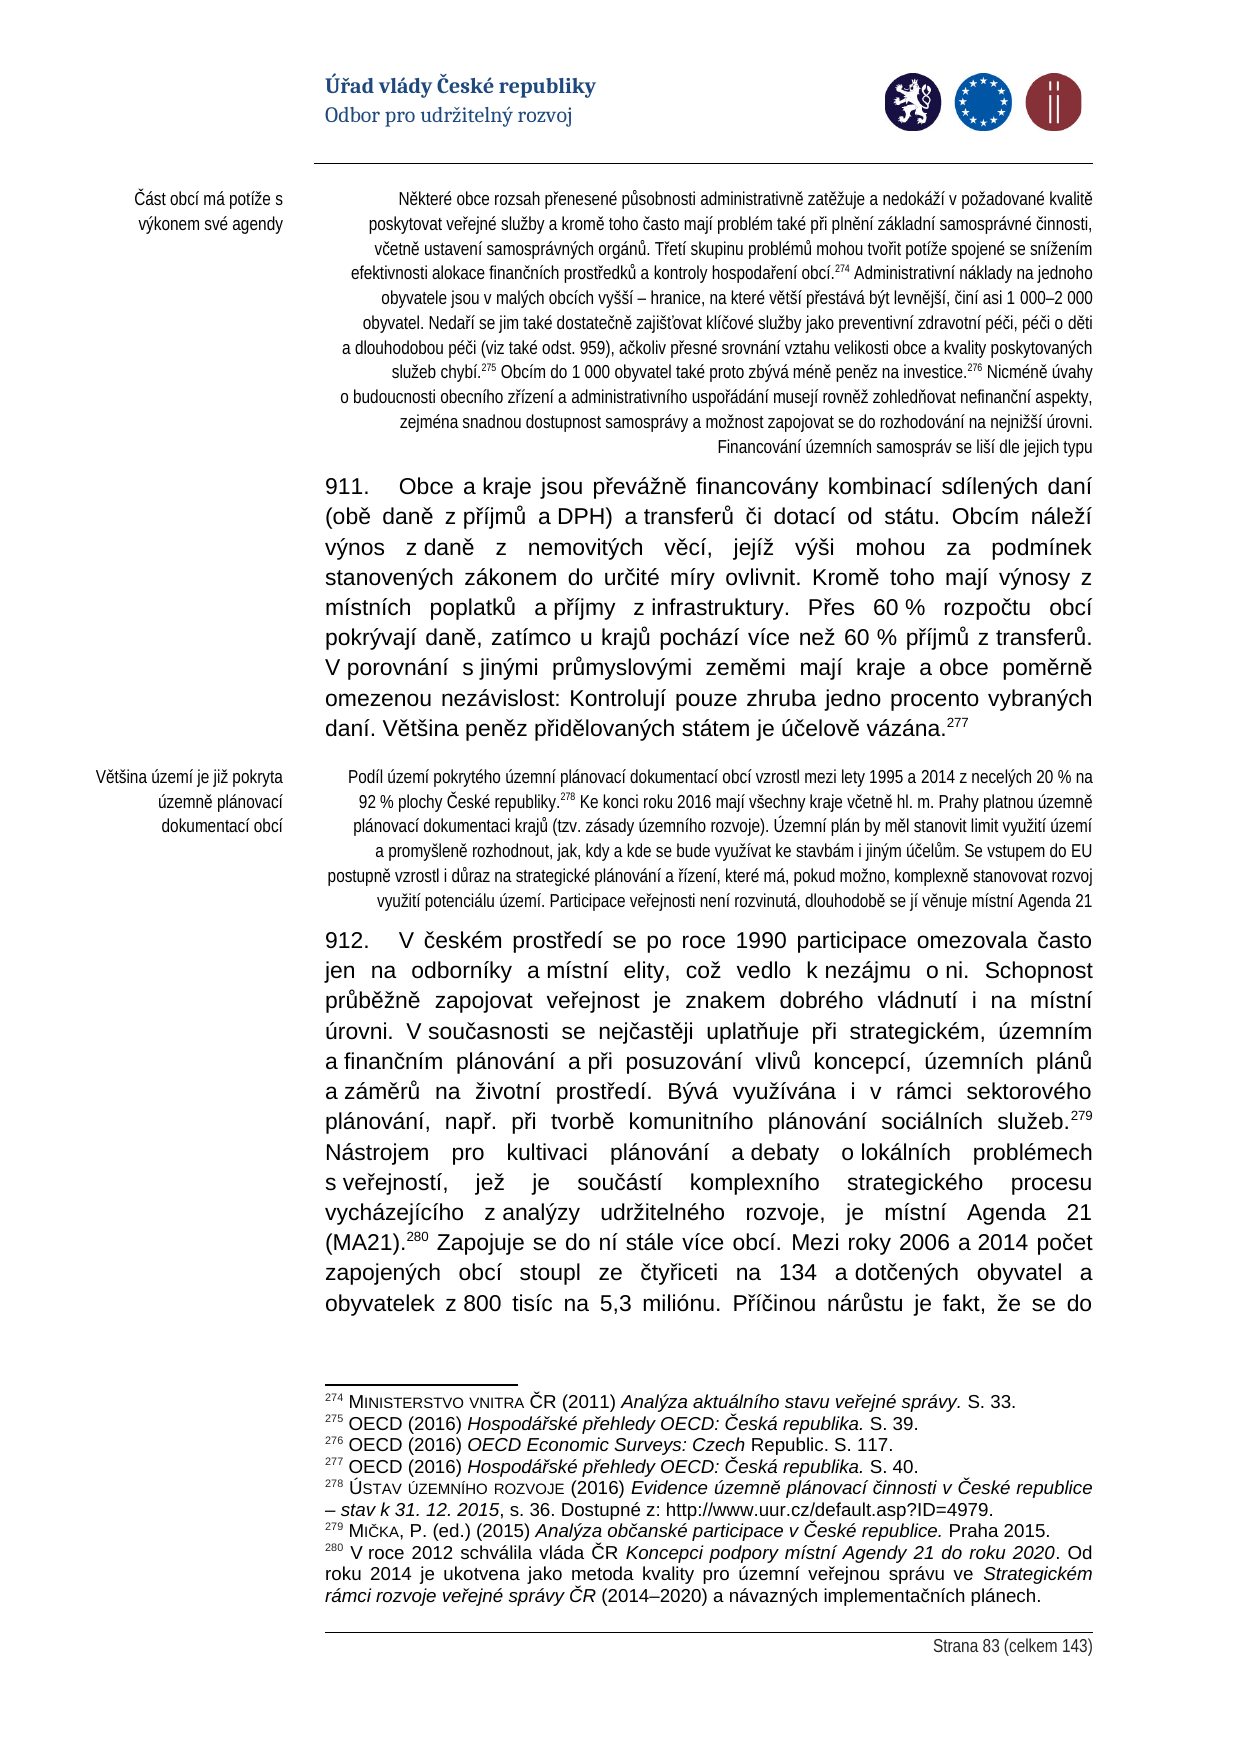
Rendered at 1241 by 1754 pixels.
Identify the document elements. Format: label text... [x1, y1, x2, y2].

text Obce a kraje jsou převážně financovány kombinací sdílených daní (obě daně z příjmů a DPH) a transferů či dotací od státu. Obcím náleží výnos z daně z nemovitých věcí, jejíž výši mohou za podmínek stanovených zákonem do určité míry ovlivnit. Kromě toho mají výnosy z místních poplatků a příjmy z infrastruktury. Přes 60 % rozpočtu obcí pokrývají daně, zatímco u krajů pochází více než 60 % příjmů z transferů. V porovnání s jinými průmyslovými zeměmi mají kraje a obce poměrně omezenou nezávislost: Kontrolují pouze zhruba jedno procento vybraných daní. Většina peněz přidělovaných státem je účelově vázána. [325, 473, 1093, 741]
text Financování územních samospráv se liší dle jejich typu [325, 188, 1093, 457]
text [325, 927, 1093, 1316]
picture [885, 73, 1082, 131]
text Participace veřejnosti není rozvinutá, dlouhodobě se jí věnuje místní Agenda 21 [325, 766, 1093, 911]
text Část obcí má potíže s výkonem své agendy [82, 188, 283, 234]
text Většina území je již pokryta územně plánovací dokumentací obcí [82, 766, 283, 837]
